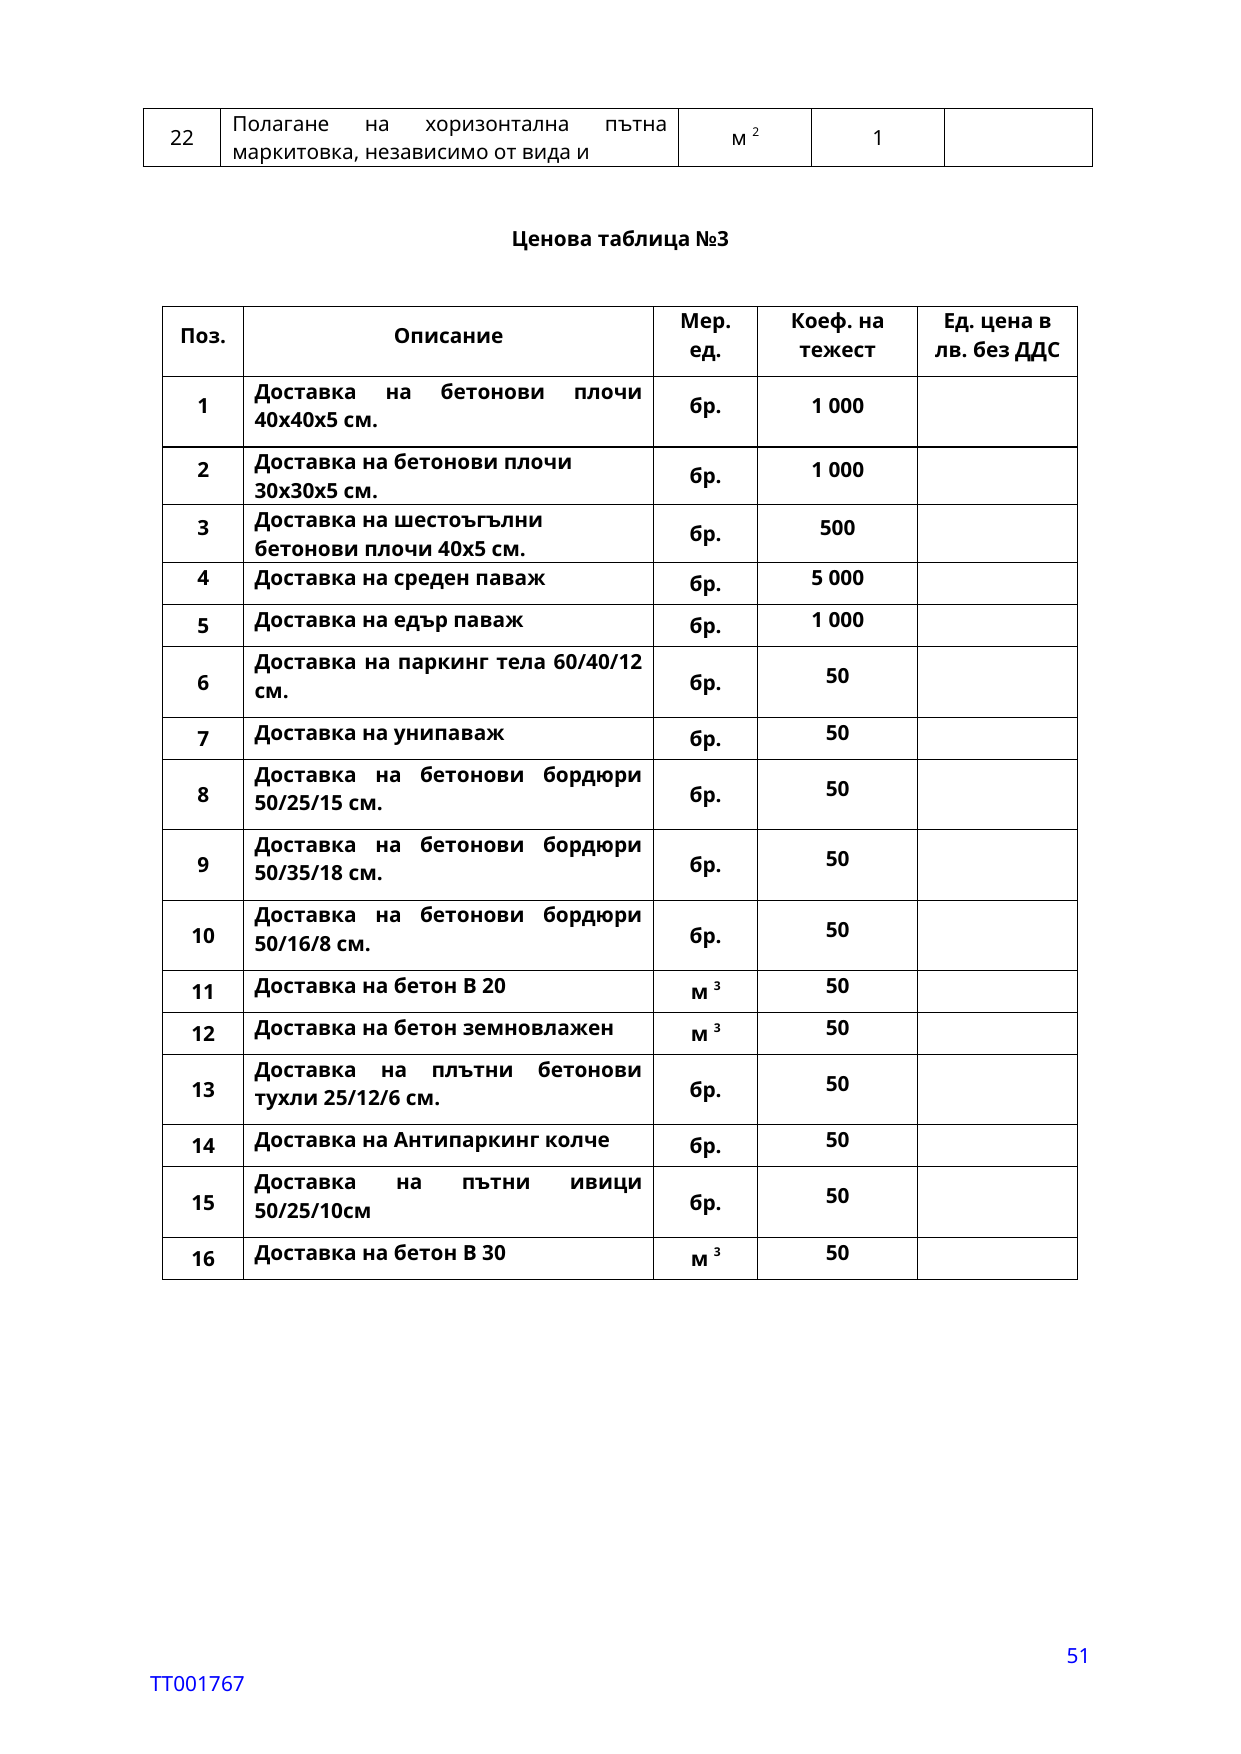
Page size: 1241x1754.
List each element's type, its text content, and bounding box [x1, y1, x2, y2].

table_cell Доставка на пътни ивици 50/25/10см [244, 1167, 653, 1237]
table_cell 50 [758, 1167, 917, 1237]
table_cell 11 [163, 971, 243, 1012]
table_cell Полагане на хоризонтална пътна маркитовка, независимо от вида и [221, 109, 678, 166]
table_cell Доставка на паркинг тела 60/40/12 см. [244, 647, 653, 717]
table_cell 22 [144, 109, 220, 166]
text Ценова таблица №3 [150, 224, 1090, 252]
table_cell бр. [654, 505, 757, 562]
table_cell 1 000 [758, 605, 917, 646]
table_cell [918, 505, 1077, 562]
table_cell Доставка на бетонови бордюри 50/16/8 см. [244, 901, 653, 970]
table_cell бр. [654, 1125, 757, 1166]
table_cell бр. [654, 830, 757, 899]
table_cell бр. [654, 901, 757, 970]
table_cell бр. [654, 1055, 757, 1124]
table_cell Доставка на унипаваж [244, 718, 653, 759]
table_cell [918, 830, 1077, 899]
table_cell 5 000 [758, 563, 917, 604]
table_cell бр. [654, 647, 757, 717]
table_cell 50 [758, 971, 917, 1012]
table_cell 15 [163, 1167, 243, 1237]
table_cell 50 [758, 647, 917, 717]
table_cell бр. [654, 1167, 757, 1237]
table_cell 1 000 [758, 377, 917, 446]
table_cell [918, 1125, 1077, 1166]
table_cell 1 [163, 377, 243, 446]
table_cell 13 [163, 1055, 243, 1124]
table_cell 10 [163, 901, 243, 970]
table_cell 50 [758, 1238, 917, 1279]
table_cell 50 [758, 1125, 917, 1166]
table_cell Доставка на бетон В 20 [244, 971, 653, 1012]
table_cell 3 [163, 505, 243, 562]
table_cell бр. [654, 760, 757, 829]
table_cell Доставка на едър паваж [244, 605, 653, 646]
table_cell м 2 [679, 109, 811, 166]
table_cell [918, 1055, 1077, 1124]
table_cell 500 [758, 505, 917, 562]
table_cell бр. [654, 718, 757, 759]
table_cell 9 [163, 830, 243, 899]
table_cell бр. [654, 448, 757, 504]
table_cell [918, 377, 1077, 446]
table_cell 50 [758, 718, 917, 759]
table_cell 50 [758, 1055, 917, 1124]
table_cell [918, 563, 1077, 604]
table_cell м 3 [654, 971, 757, 1012]
table_cell 50 [758, 901, 917, 970]
table_cell 8 [163, 760, 243, 829]
table_cell [918, 605, 1077, 646]
table_cell м 3 [654, 1013, 757, 1054]
table_cell 1 [812, 109, 944, 166]
table_cell бр. [654, 377, 757, 446]
table_cell [918, 1238, 1077, 1279]
table_cell 7 [163, 718, 243, 759]
table_cell 50 [758, 830, 917, 899]
table_cell 2 [163, 448, 243, 504]
table_header Коеф. на тежест [758, 307, 917, 376]
table_cell 14 [163, 1125, 243, 1166]
table_cell м 3 [654, 1238, 757, 1279]
table_cell 6 [163, 647, 243, 717]
table_cell 16 [163, 1238, 243, 1279]
table_cell 5 [163, 605, 243, 646]
table_cell Доставка на шестоъгълни бетонови плочи 40x5 см. [244, 505, 653, 562]
table_cell Доставка на плътни бетонови тухли 25/12/6 см. [244, 1055, 653, 1124]
table_cell 50 [758, 760, 917, 829]
table_header Мер. ед. [654, 307, 757, 376]
table_cell [918, 718, 1077, 759]
table_cell [945, 109, 1092, 166]
table_cell Доставка на бетонови плочи 30x30x5 см. [244, 448, 653, 504]
table_cell 4 [163, 563, 243, 604]
table_cell Доставка на бетонови бордюри 50/25/15 см. [244, 760, 653, 829]
table_cell [918, 647, 1077, 717]
table_cell Доставка на бетонови бордюри 50/35/18 см. [244, 830, 653, 899]
table_cell бр. [654, 605, 757, 646]
table_cell [918, 1013, 1077, 1054]
table_cell Доставка на бетонови плочи 40x40х5 см. [244, 377, 653, 446]
table_cell Доставка на бетон В 30 [244, 1238, 653, 1279]
table_cell бр. [654, 563, 757, 604]
table_cell 50 [758, 1013, 917, 1054]
table_cell [918, 448, 1077, 504]
table_cell Доставка на среден паваж [244, 563, 653, 604]
table_cell [918, 971, 1077, 1012]
table_header Ед. цена в лв. без ДДС [918, 307, 1077, 376]
table_cell 1 000 [758, 448, 917, 504]
table_cell [918, 1167, 1077, 1237]
table_cell Доставка на Антипаркинг колче [244, 1125, 653, 1166]
table_header Описание [244, 307, 653, 376]
table_cell Доставка на бетон земновлажен [244, 1013, 653, 1054]
table_cell [918, 901, 1077, 970]
table_cell 12 [163, 1013, 243, 1054]
table_cell [918, 760, 1077, 829]
table_header Поз. [163, 307, 243, 376]
